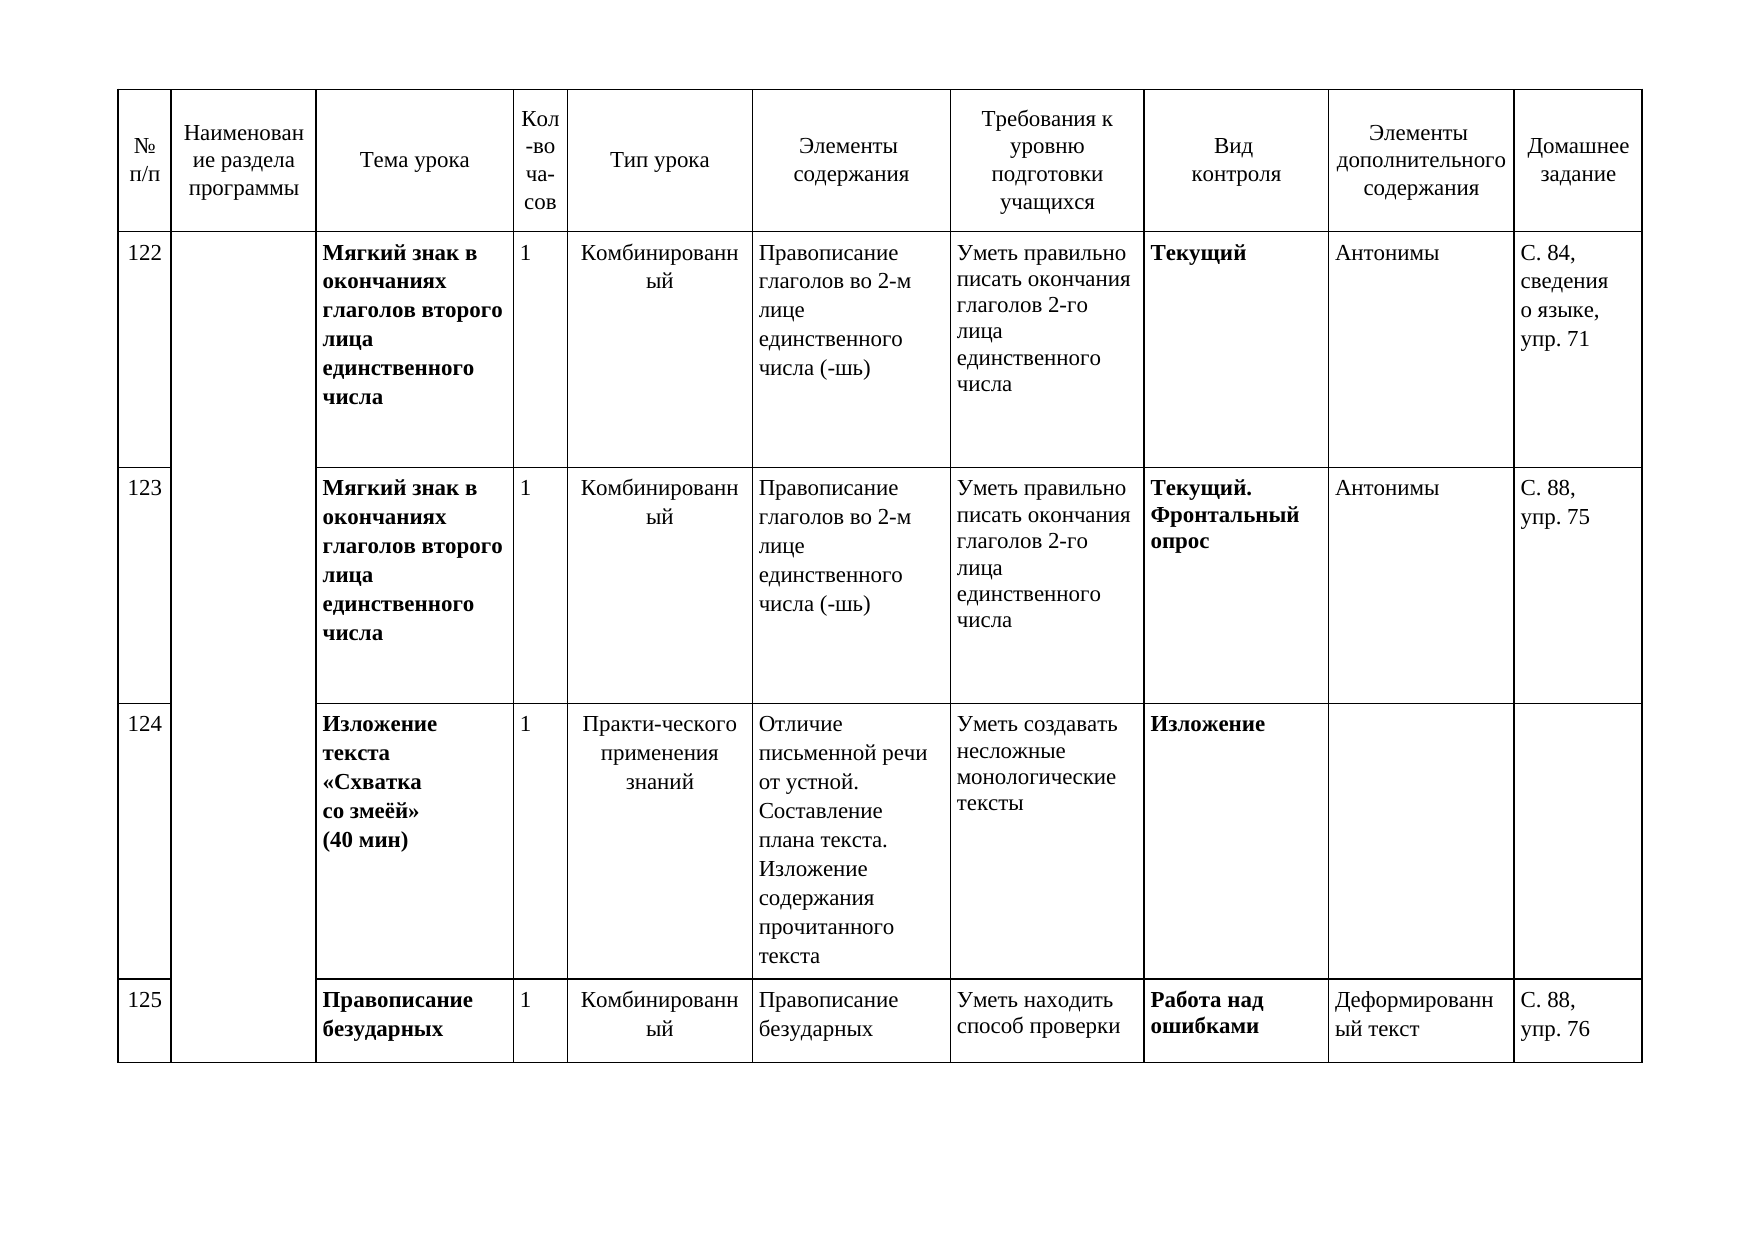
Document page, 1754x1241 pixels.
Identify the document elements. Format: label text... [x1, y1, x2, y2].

table_cell Изложение текста «Схватка со змеёй» (40 мин) [317, 704, 513, 978]
table_cell Уметь находить способ проверки написания слов, выполнять работу над ошибками [951, 980, 1143, 1061]
table_cell 1 [514, 468, 567, 703]
table_cell С. 88, упр. 76 [1515, 980, 1641, 1061]
table_cell 122 [119, 232, 170, 467]
table_header № п/п [119, 90, 170, 231]
table_cell Комбинированный [568, 468, 752, 703]
table_header Элементы дополнительного содержания [1329, 90, 1513, 231]
table_cell Правописание глаголов во 2-м лице единственного числа (-шь) [753, 232, 950, 467]
table_cell 124 [119, 704, 170, 978]
table_header Наименование раздела программы [172, 90, 315, 231]
table_header Домашнее задание [1515, 90, 1641, 231]
table_cell С. 84, сведения о языке, упр. 71 [1515, 232, 1641, 467]
table_cell С. 88, упр. 75 [1515, 468, 1641, 703]
table_cell 1 [514, 232, 567, 467]
table_cell Практи-ческого применения знаний [568, 704, 752, 978]
table_header Кол-во ча-сов [514, 90, 567, 231]
table_cell Правописание глаголов во 2-м лице единственного числа (-шь) [753, 468, 950, 703]
table_cell Антонимы [1329, 232, 1513, 467]
table_cell Комбинированный [568, 232, 752, 467]
table_cell [1515, 704, 1641, 978]
table_cell 1 [514, 704, 567, 978]
table_cell Уметь правильно писать окончания глаголов 2-го лица единственного числа [951, 468, 1143, 703]
table_cell Правописание безударных окончаний глаголов I и II спряжения [317, 980, 513, 1061]
table_cell Отличие письменной речи от устной. Составление плана текста. Изложение содержания прочитанного текста [753, 704, 950, 978]
table_header Требования к уровню подготовки учащихся [951, 90, 1143, 231]
table_header Тема урока [317, 90, 513, 231]
table_cell Комбинированный [568, 980, 752, 1061]
table_cell Изложение [1145, 704, 1328, 978]
table_cell Мягкий знак в окончаниях глаголов второго лица единственного числа [317, 232, 513, 467]
table_cell Антонимы [1329, 468, 1513, 703]
table_cell [1329, 704, 1513, 978]
table_cell 1 [514, 980, 567, 1061]
table_cell Текущий [1145, 232, 1328, 467]
table_cell Уметь создавать несложные монологические тексты [951, 704, 1143, 978]
table_header Тип урока [568, 90, 752, 231]
table_cell Текущий. Фронтальный опрос [1145, 468, 1328, 703]
table_cell Мягкий знак в окончаниях глаголов второго лица единственного числа [317, 468, 513, 703]
table_header Вид контроля [1145, 90, 1328, 231]
table_header Элементы содержания [753, 90, 950, 231]
table_cell 125 [119, 980, 170, 1061]
table_cell Уметь правильно писать окончания глаголов 2-го лица единственного числа [951, 232, 1143, 467]
table_cell Деформированный текст [1329, 980, 1513, 1061]
table_cell 123 [119, 468, 170, 703]
table_cell Работа над ошибками [1145, 980, 1328, 1061]
